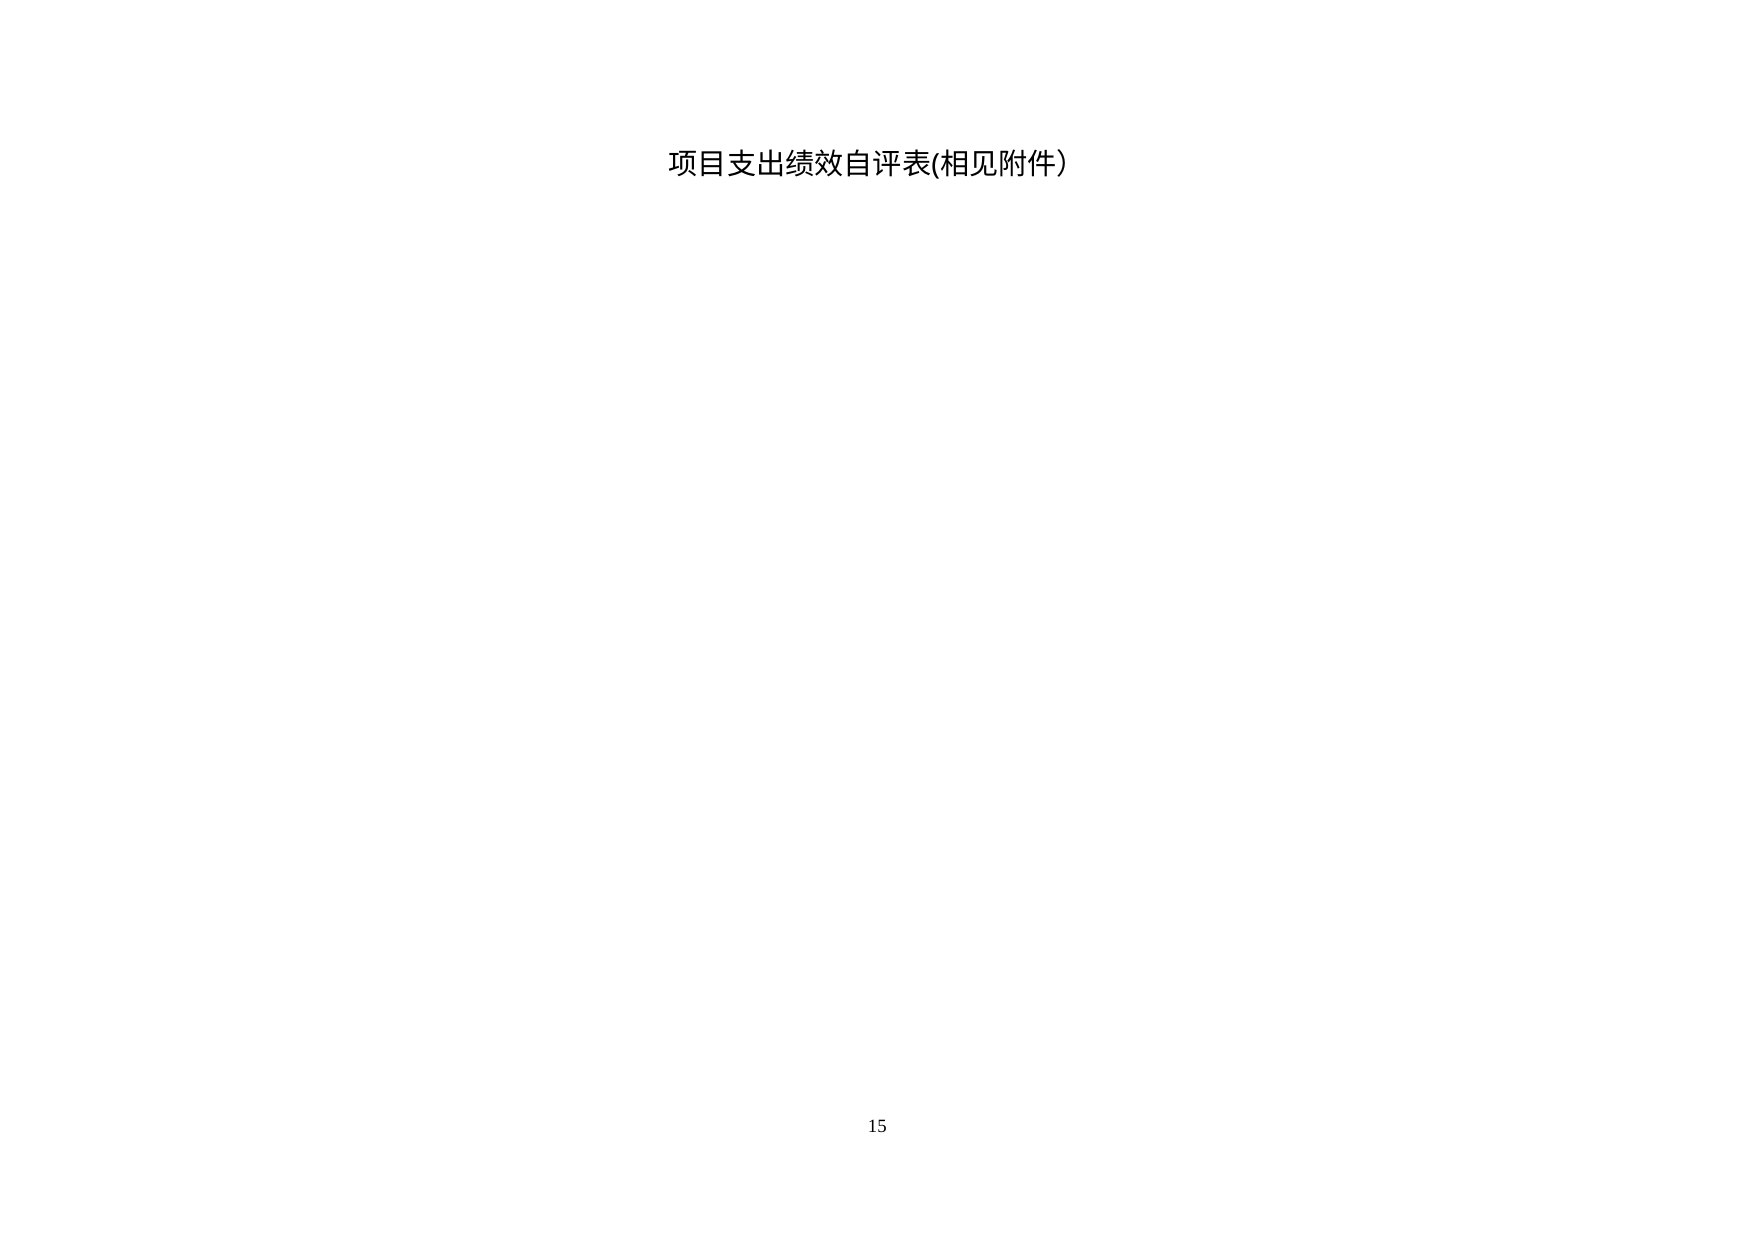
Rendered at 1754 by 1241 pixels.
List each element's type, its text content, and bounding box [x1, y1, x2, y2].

list 项目支出绩效自评表(相见附件） [118, 129, 1636, 194]
